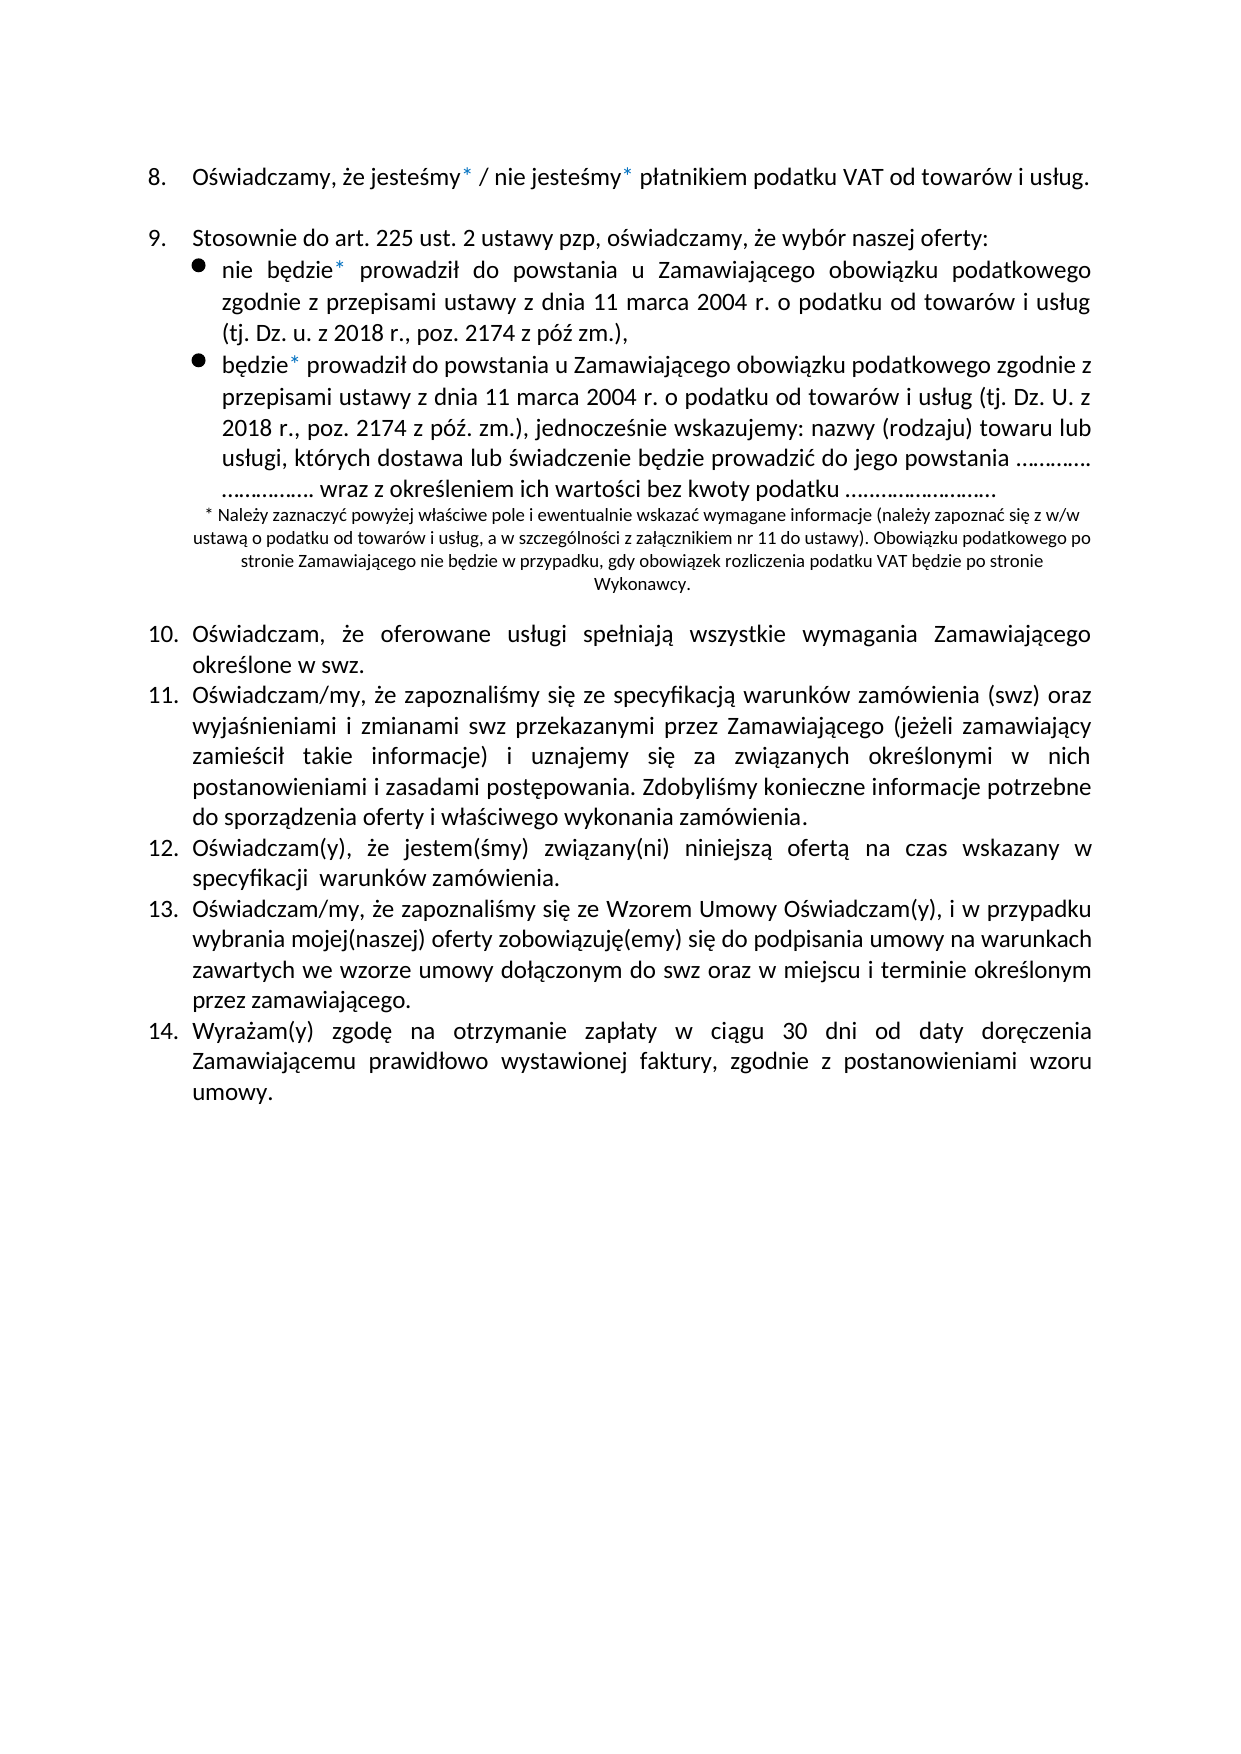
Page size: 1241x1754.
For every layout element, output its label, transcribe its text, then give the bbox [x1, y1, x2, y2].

list Oświadczamy, że jesteśmy* / nie jesteśmy* płatnikiem podatku VAT od towarów i usług. [148, 161, 1092, 191]
list Oświadczam, że oferowane usługi spełniają wszystkie wymagania Zamawiającego określone w swz. [148, 618, 1092, 679]
list Stosownie do art. 225 ust. 2 ustawy pzp, oświadczamy, że wybór naszej oferty: [148, 222, 1092, 252]
list Wyrażam(y) zgodę na otrzymanie zapłaty w ciągu 30 dni od daty doręczenia Zamawiającemu prawidłowo wystawionej faktury, zgodnie z postanowieniami wzoru umowy. [148, 1015, 1092, 1107]
list będzie* prowadził do powstania u Zamawiającego obowiązku podatkowego zgodnie z przepisami ustawy z dnia 11 marca 2004 r. o podatku od towarów i usług (tj. Dz. U. z 2018 r., poz. 2174 z póź. zm.), jednocześnie wskazujemy: nazwy (rodzaju) towaru lub usługi, których dostawa lub świadczenie będzie prowadzić do jego powstania ………….……………. wraz z określeniem ich wartości bez kwoty podatku …..………………… [192, 347, 1092, 504]
text * Należy zaznaczyć powyżej właściwe pole i ewentualnie wskazać wymagane informacje (należy zapoznać się z w/w ustawą o podatku od towarów i usług, a w szczególności z załącznikiem nr 11 do ustawy). Obowiązku podatkowego po stronie Zamawiającego nie będzie w przypadku, gdy obowiązek rozliczenia podatku VAT będzie po stronie Wykonawcy. [192, 504, 1092, 595]
list Oświadczam/my, że zapoznaliśmy się ze Wzorem Umowy Oświadczam(y), i w przypadku wybrania mojej(naszej) oferty zobowiązuję(emy) się do podpisania umowy na warunkach zawartych we wzorze umowy dołączonym do swz oraz w miejscu i terminie określonym przez zamawiającego. [148, 893, 1092, 1015]
list nie będzie* prowadził do powstania u Zamawiającego obowiązku podatkowego zgodnie z przepisami ustawy z dnia 11 marca 2004 r. o podatku od towarów i usług (tj. Dz. u. z 2018 r., poz. 2174 z póź zm.), [192, 252, 1092, 347]
list Oświadczam(y), że jestem(śmy) związany(ni) niniejszą ofertą na czas wskazany w specyfikacji warunków zamówienia. [148, 832, 1092, 893]
list Oświadczam/my, że zapoznaliśmy się ze specyfikacją warunków zamówienia (swz) oraz wyjaśnieniami i zmianami swz przekazanymi przez Zamawiającego (jeżeli zamawiający zamieścił takie informacje) i uznajemy się za związanych określonymi w nich postanowieniami i zasadami postępowania. Zdobyliśmy konieczne informacje potrzebne do sporządzenia oferty i właściwego wykonania zamówienia. [148, 679, 1092, 832]
